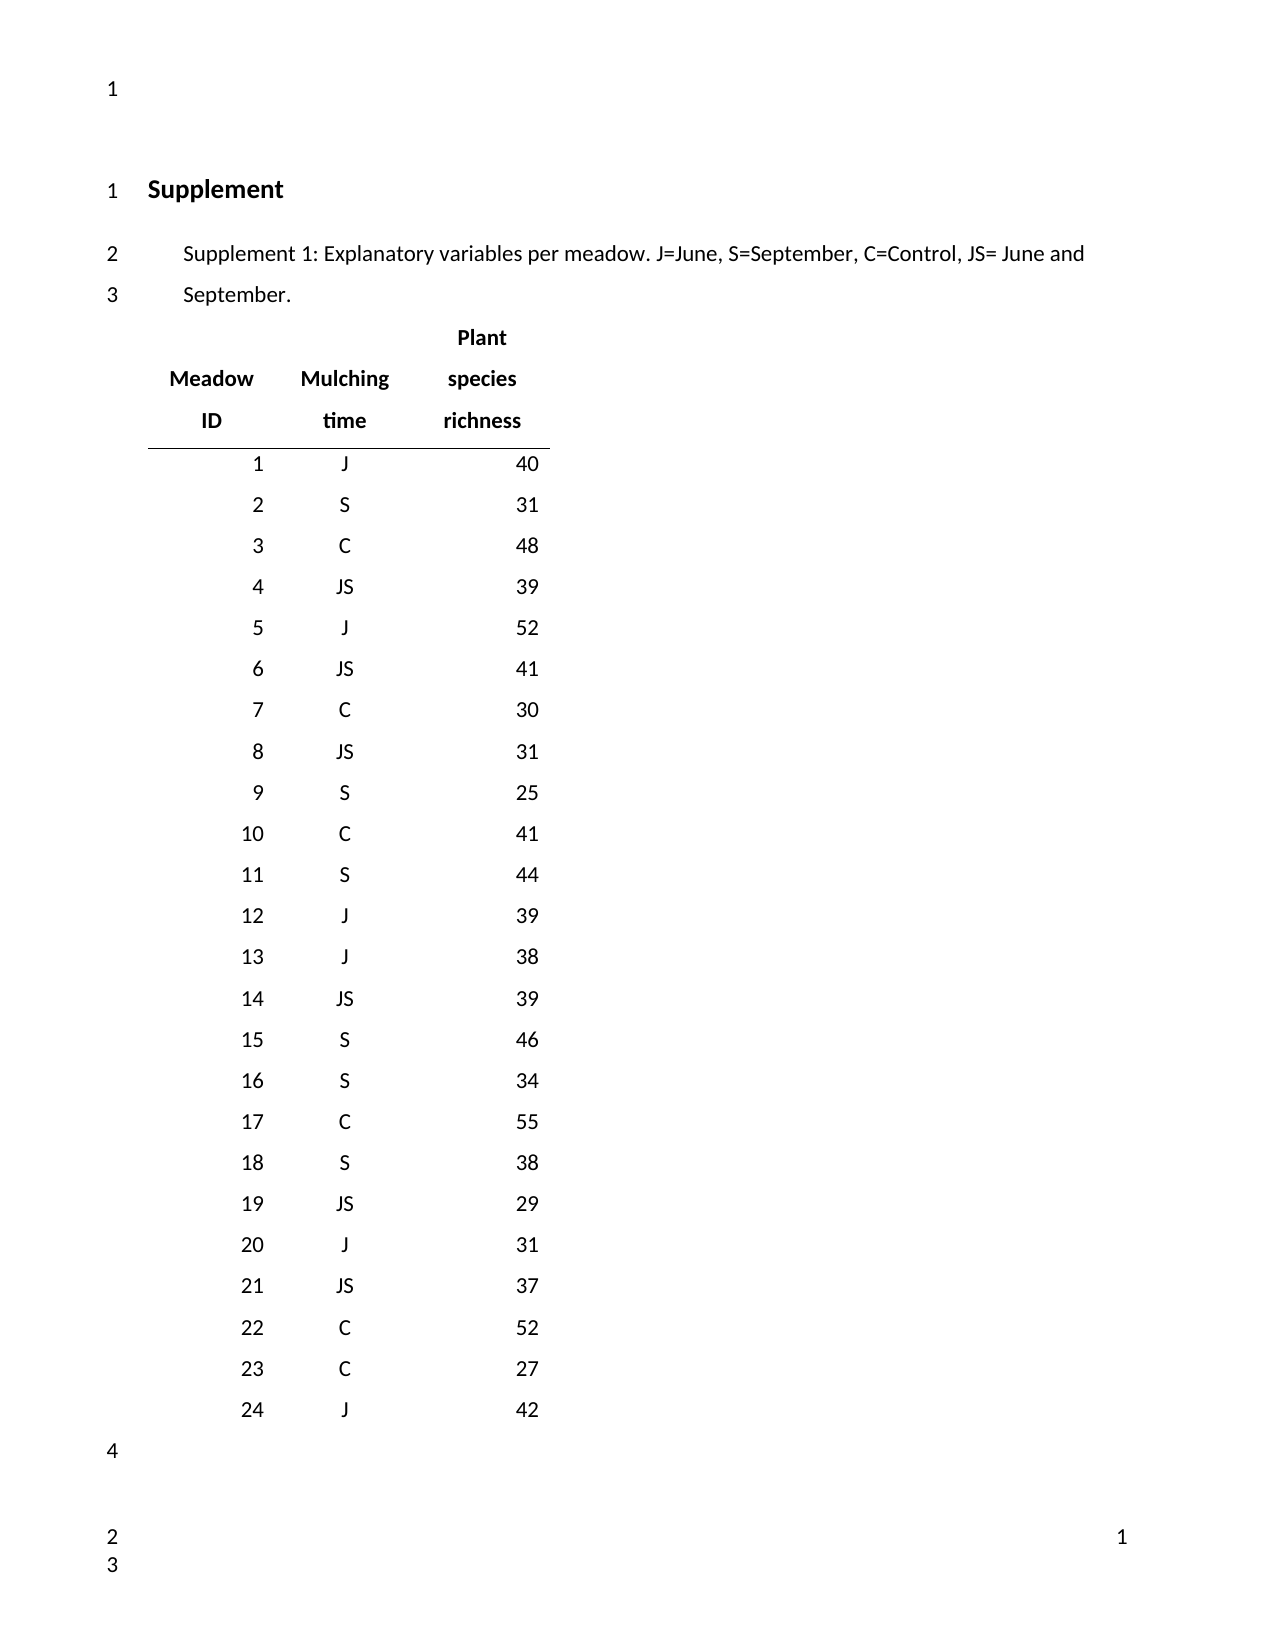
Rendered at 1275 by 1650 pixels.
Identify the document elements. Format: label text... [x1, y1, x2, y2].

table_cell JS [275, 1189, 414, 1231]
table_cell C [275, 1107, 414, 1148]
table_cell J [275, 1395, 414, 1436]
table_cell C [275, 819, 414, 860]
table_cell 7 [148, 696, 275, 737]
table_cell JS [275, 572, 414, 613]
table_cell J [275, 943, 414, 984]
table_cell 3 [148, 531, 275, 572]
table_cell 55 [414, 1107, 550, 1148]
table_cell 27 [414, 1354, 550, 1395]
table_cell 5 [148, 613, 275, 654]
table_cell 44 [414, 860, 550, 901]
table_cell J [275, 449, 414, 490]
table_cell 31 [414, 1231, 550, 1272]
table_cell 16 [148, 1066, 275, 1107]
table_cell J [275, 613, 414, 654]
table_cell 41 [414, 655, 550, 696]
table_cell 18 [148, 1148, 275, 1189]
table_cell 9 [148, 778, 275, 819]
table_cell 17 [148, 1107, 275, 1148]
table_cell S [275, 490, 414, 531]
table_cell 52 [414, 1313, 550, 1354]
table_cell JS [275, 1272, 414, 1313]
table_cell 25 [414, 778, 550, 819]
table_header Plant species richness [414, 323, 550, 448]
table_cell C [275, 1313, 414, 1354]
table_cell 39 [414, 901, 550, 942]
subtitle Supplement [148, 173, 1127, 206]
table_cell S [275, 778, 414, 819]
table_cell 21 [148, 1272, 275, 1313]
table_cell C [275, 696, 414, 737]
table_cell S [275, 1148, 414, 1189]
table_header Mulching time [275, 323, 414, 448]
table_cell 40 [414, 449, 550, 490]
table_cell JS [275, 655, 414, 696]
table_cell 52 [414, 613, 550, 654]
table_cell 46 [414, 1025, 550, 1066]
table_cell 19 [148, 1189, 275, 1231]
table_cell 38 [414, 1148, 550, 1189]
table_cell 24 [148, 1395, 275, 1436]
table_header Meadow ID [148, 323, 275, 448]
text Supplement 1: Explanatory variables per meadow. J=June, S=September, C=Control, JS= June and September. [148, 239, 1127, 309]
table_cell 2 [148, 490, 275, 531]
table_cell JS [275, 737, 414, 778]
table_cell 14 [148, 984, 275, 1025]
table_cell 4 [148, 572, 275, 613]
table_cell 38 [414, 943, 550, 984]
table_cell 6 [148, 655, 275, 696]
table_cell 8 [148, 737, 275, 778]
table_cell 42 [414, 1395, 550, 1436]
table_cell 15 [148, 1025, 275, 1066]
table_cell 37 [414, 1272, 550, 1313]
table_cell S [275, 1025, 414, 1066]
table_cell 29 [414, 1189, 550, 1231]
table_cell 13 [148, 943, 275, 984]
table_cell 34 [414, 1066, 550, 1107]
table_cell 39 [414, 984, 550, 1025]
table_cell 31 [414, 490, 550, 531]
table_cell 41 [414, 819, 550, 860]
table_cell S [275, 1066, 414, 1107]
table_cell 20 [148, 1231, 275, 1272]
table_cell JS [275, 984, 414, 1025]
table_cell 30 [414, 696, 550, 737]
table_cell 39 [414, 572, 550, 613]
table_cell 11 [148, 860, 275, 901]
table_cell 12 [148, 901, 275, 942]
table_cell S [275, 860, 414, 901]
table_cell C [275, 1354, 414, 1395]
table_cell J [275, 1231, 414, 1272]
table_cell C [275, 531, 414, 572]
table_cell 31 [414, 737, 550, 778]
table_cell J [275, 901, 414, 942]
table_cell 23 [148, 1354, 275, 1395]
table_cell 10 [148, 819, 275, 860]
table_cell 48 [414, 531, 550, 572]
table_cell 22 [148, 1313, 275, 1354]
table_cell 1 [148, 449, 275, 490]
